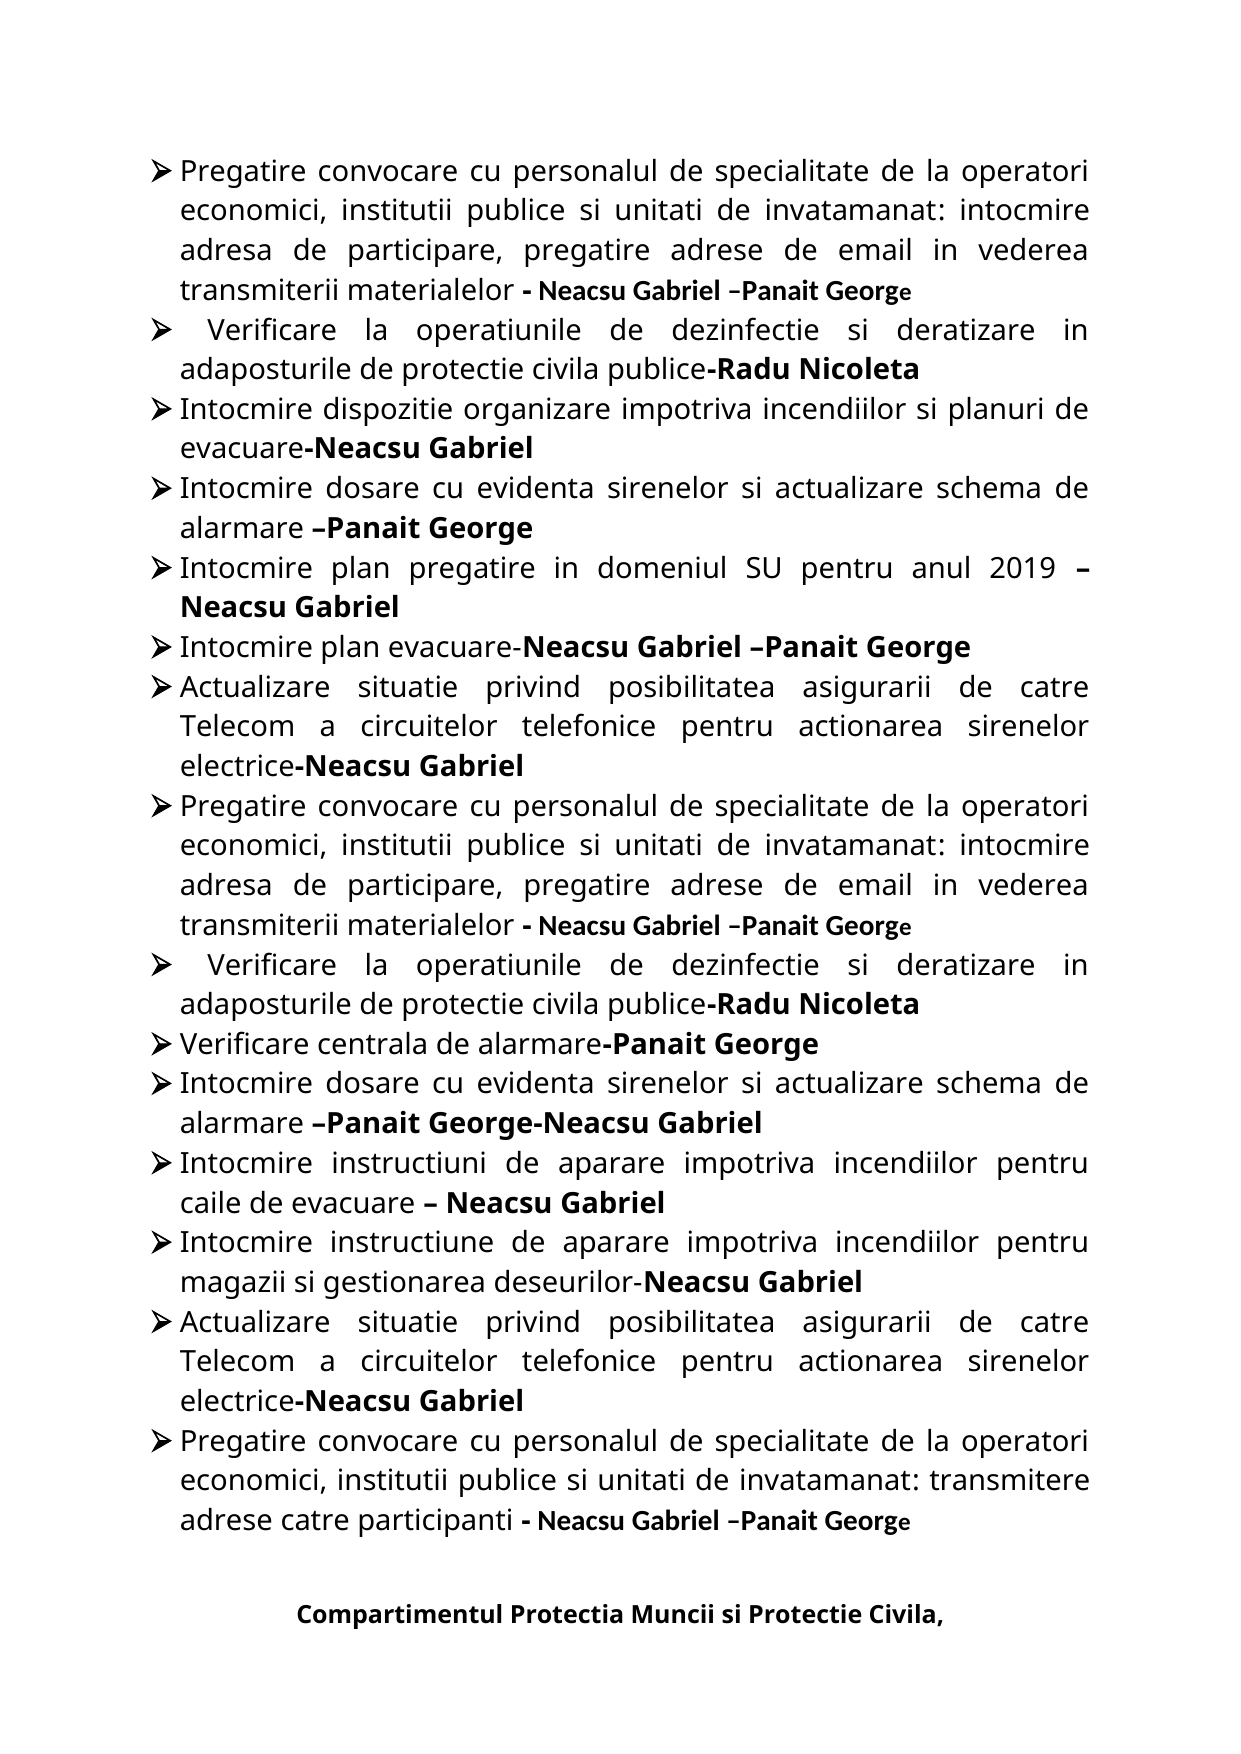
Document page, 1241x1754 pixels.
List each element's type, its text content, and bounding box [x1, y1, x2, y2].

list Verificare centrala de alarmare-Panait George [150, 1023, 1090, 1063]
list Intocmire plan evacuare-Neacsu Gabriel –Panait George [150, 626, 1090, 666]
list Actualizare situatie privind posibilitatea asigurarii de catre Telecom a circuitelor telefonice pentru actionarea sirenelor electrice-Neacsu Gabriel [150, 666, 1090, 785]
text Compartimentul Protectia Muncii si Protectie Civila, [150, 1597, 1090, 1631]
list Actualizare situatie privind posibilitatea asigurarii de catre Telecom a circuitelor telefonice pentru actionarea sirenelor electrice-Neacsu Gabriel [150, 1301, 1090, 1420]
list Verificare la operatiunile de dezinfectie si deratizare in adaposturile de protectie civila publice-Radu Nicoleta [150, 309, 1090, 388]
list Intocmire dosare cu evidenta sirenelor si actualizare schema de alarmare –Panait George [150, 467, 1090, 547]
list Intocmire instructiune de aparare impotriva incendiilor pentru magazii si gestionarea deseurilor-Neacsu Gabriel [150, 1222, 1090, 1301]
list Intocmire instructiuni de aparare impotriva incendiilor pentru caile de evacuare – Neacsu Gabriel [150, 1142, 1090, 1222]
list Intocmire dispozitie organizare impotriva incendiilor si planuri de evacuare-Neacsu Gabriel [150, 388, 1090, 467]
list Pregatire convocare cu personalul de specialitate de la operatori economici, institutii publice si unitati de invatamanat: transmitere adrese catre participanti - Neacsu Gabriel –Panait George [150, 1420, 1090, 1539]
list Intocmire plan pregatire in domeniul SU pentru anul 2019 – Neacsu Gabriel [150, 547, 1090, 626]
list Intocmire dosare cu evidenta sirenelor si actualizare schema de alarmare –Panait George-Neacsu Gabriel [150, 1063, 1090, 1142]
list Pregatire convocare cu personalul de specialitate de la operatori economici, institutii publice si unitati de invatamanat: intocmire adresa de participare, pregatire adrese de email in vederea transmiterii materialelor - Neacsu Gabriel –Panait George [150, 150, 1090, 309]
list Pregatire convocare cu personalul de specialitate de la operatori economici, institutii publice si unitati de invatamanat: intocmire adresa de participare, pregatire adrese de email in vederea transmiterii materialelor - Neacsu Gabriel –Panait George [150, 785, 1090, 944]
list Verificare la operatiunile de dezinfectie si deratizare in adaposturile de protectie civila publice-Radu Nicoleta [150, 944, 1090, 1023]
